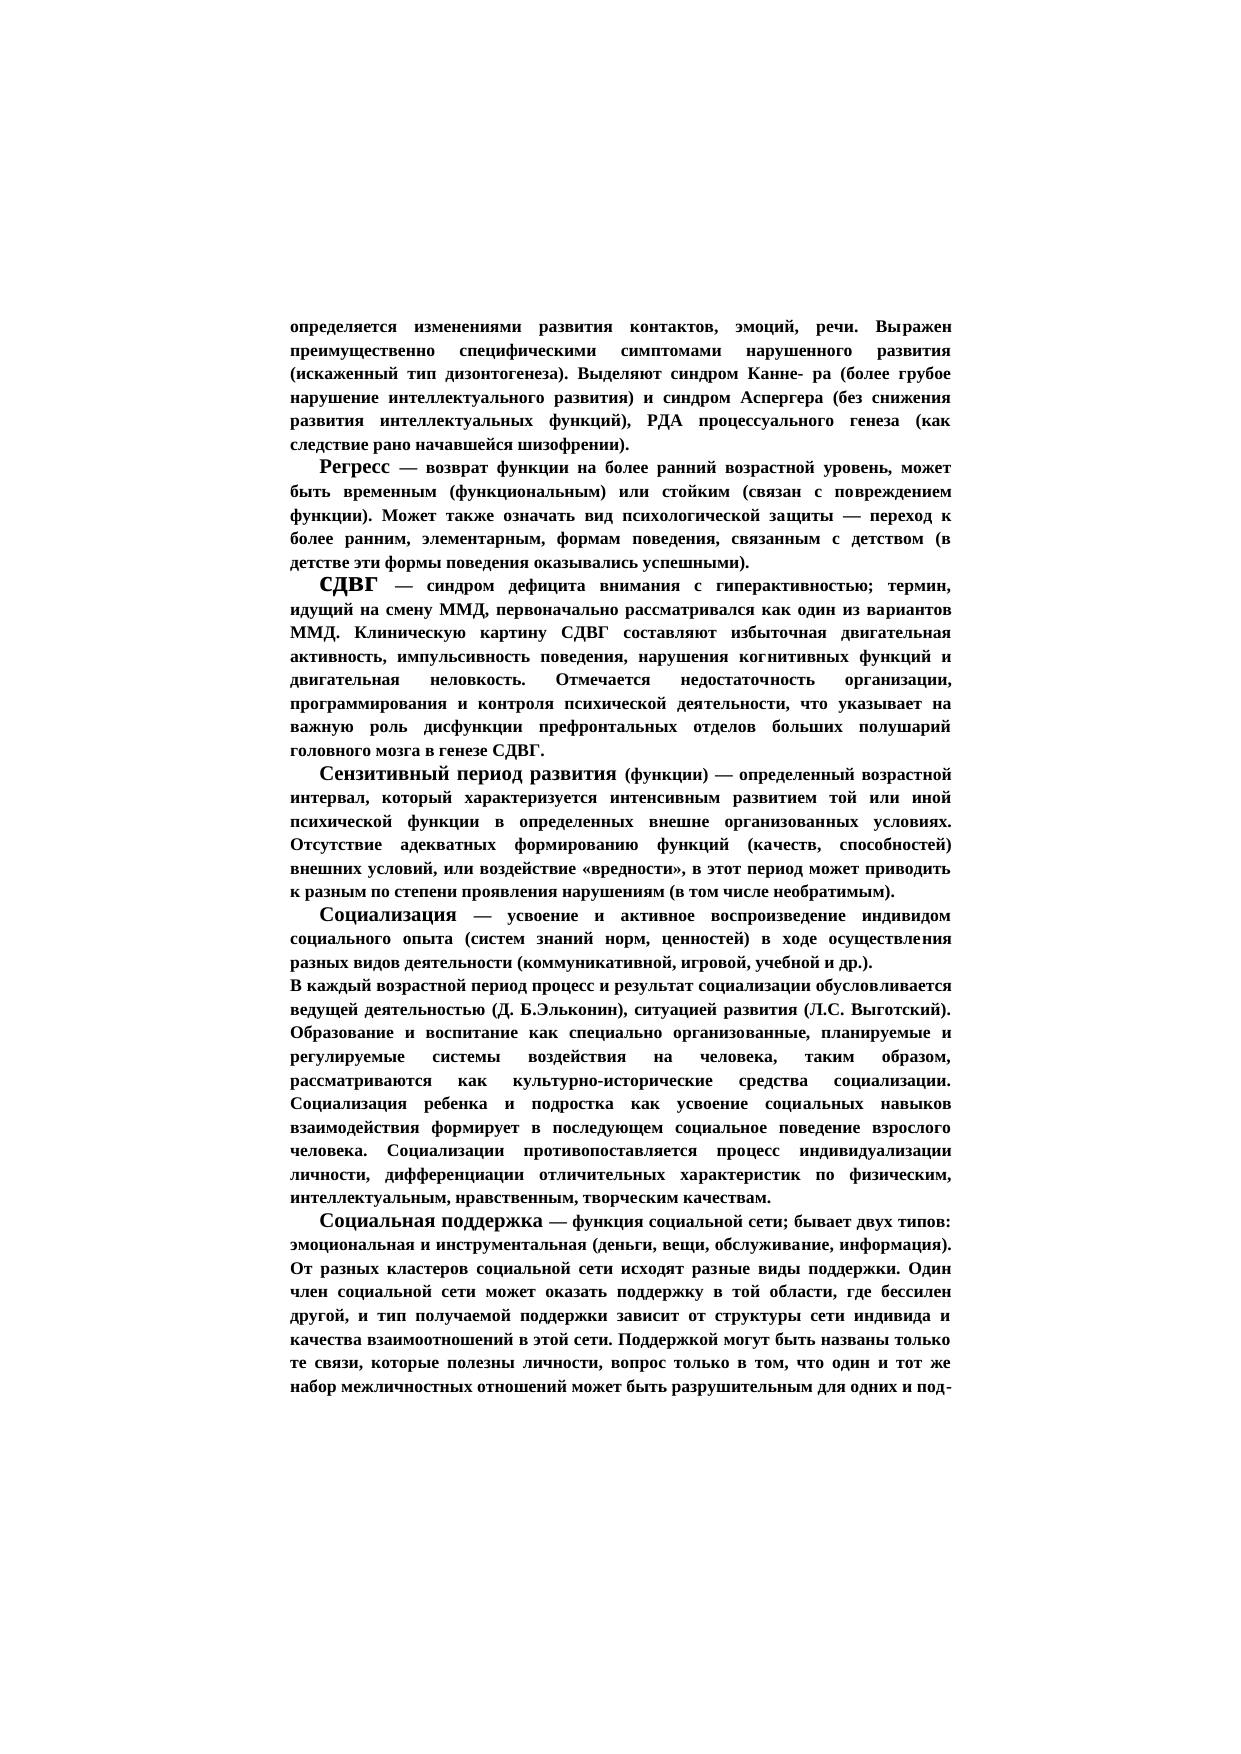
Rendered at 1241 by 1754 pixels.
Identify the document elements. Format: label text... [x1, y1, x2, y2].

text Сензитивный период развития (функции) — определенный возрастной интервал, который характеризуется интенсивным развитием той или иной психической функции в определенных внешне организованных условиях. Отсутствие адекватных формированию функций (качеств, способностей) внешних условий, или воздействие «вредности», в этот период может приводить к разным по степени проявления нарушениям (в том числе необратимым). [290, 761, 952, 902]
text сдвг — синдром дефицита внимания с гиперактивностью; термин, идущий на смену ММД, первоначально рассматривался как один из вариантов ММД. Клиническую картину СДВГ составляют избыточная двигательная активность, импульсивность поведения, нарушения когнитивных функций и двигательная неловкость. Отмечается недостаточность организации, программирования и контроля психической деятельности, что указывает на важную роль дисфункции префронтальных отделов больших полушарий головного мозга в генезе СДВГ. [290, 573, 952, 761]
text Социализация — усвоение и активное воспроизведение индивидом социального опыта (систем знаний норм, ценностей) в ходе осуществления разных видов деятельности (коммуникативной, игровой, учебной и др.). [290, 902, 952, 973]
text Регресс — возврат функции на более ранний возрастной уровень, может быть временным (функциональным) или стойким (связан с повреждением функции). Может также означать вид психологической защиты — переход к более ранним, элементарным, формам поведения, связанным с детством (в детстве эти формы поведения оказывались успешными). [290, 455, 952, 573]
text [290, 1208, 952, 1397]
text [290, 314, 952, 455]
text В каждый возрастной период процесс и результат социализации обусловливается ведущей деятельностью (Д. Б.Эльконин), ситуацией развития (Л.С. Выготский). Образование и воспитание как специально организованные, планируемые и регулируемые системы воздействия на человека, таким образом, рассматриваются как культурно-исторические средства социализации. Социализация ребенка и подростка как усвоение социальных навыков взаимодействия формирует в последующем социальное поведение взрослого человека. Социализации противопоставляется процесс индивидуализации личности, дифференциации отличительных характеристик по физическим, интеллектуальным, нравственным, творческим качествам. [290, 973, 952, 1208]
